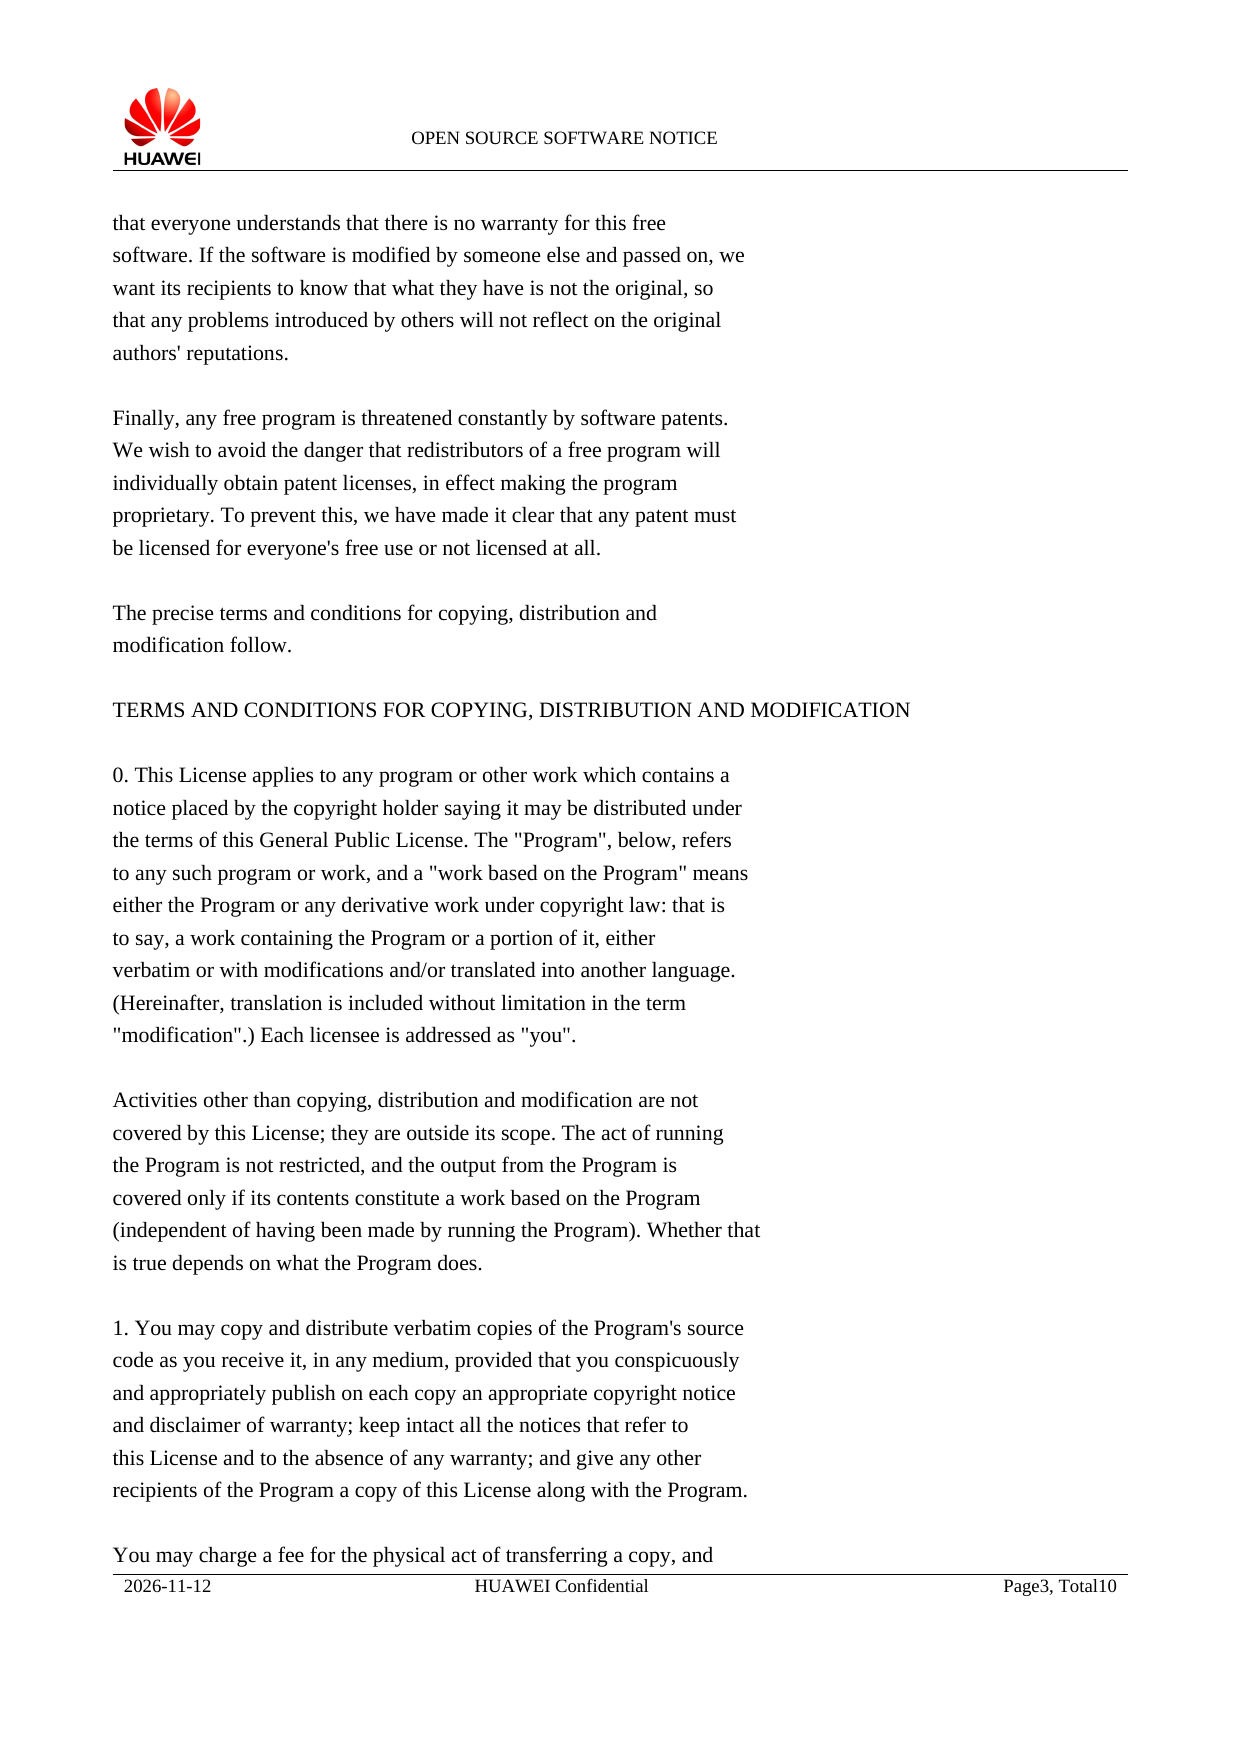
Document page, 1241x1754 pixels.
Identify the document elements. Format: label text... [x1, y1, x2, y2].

picture [124, 88, 201, 165]
